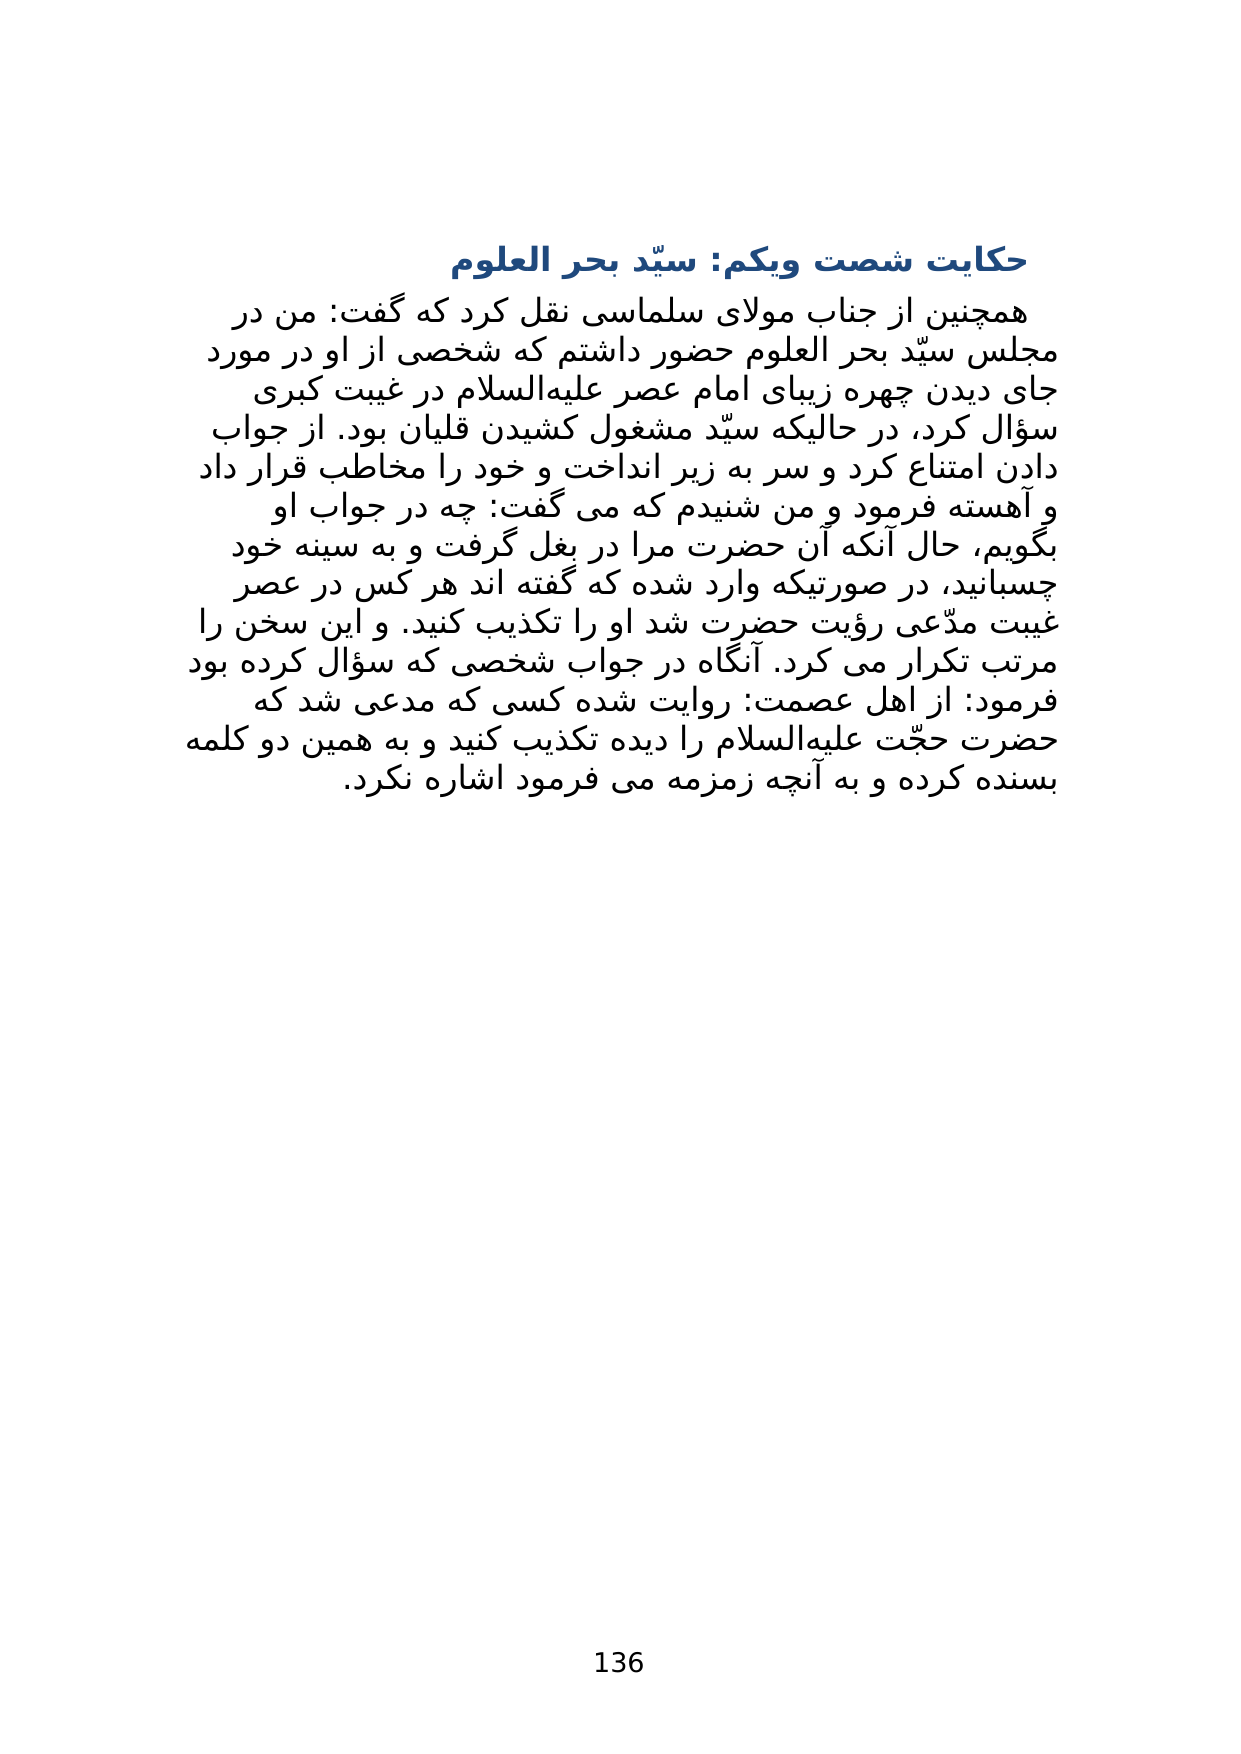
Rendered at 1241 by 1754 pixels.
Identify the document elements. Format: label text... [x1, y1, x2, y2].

subtitle حكايت شصت ويكم: سيّد بحر العلوم [178, 241, 1059, 279]
text همچنين از جناب مولاى سلماسى نقل كرد كه گفت: من در مجلس سيّد بحر العلوم حضور داشتم كه شخصى از او در مورد جاى ديدن چهره زيباى امام عصر عليه‌السلام در غيبت كبرى سؤال كرد، در حاليكه سيّد مشغول كشيدن قليان بود. از جواب دادن امتناع كرد و سر به زير انداخت و خود را مخاطب قرار داد و آهسته فرمود و من شنيدم كه مى گفت: چه در جواب او بگويم، حال آنكه آن حضرت مرا در بغل گرفت و به سينه خود چسبانيد، در صورتيكه وارد شده كه گفته اند هر كس در عصر غيبت مدّعى رؤيت حضرت شد او را تكذيب كنيد. و اين سخن را مرتب تكرار مى كرد. آنگاه در جواب شخصى كه سؤال كرده بود فرمود: از اهل عصمت: روايت شده كسى كه مدعى شد كه حضرت حجّت عليه‌السلام را ديده تكذيب كنيد و به همين دو كلمه بسنده كرده و به آنچه زمزمه مى فرمود اشاره نكرد. [178, 292, 1059, 797]
